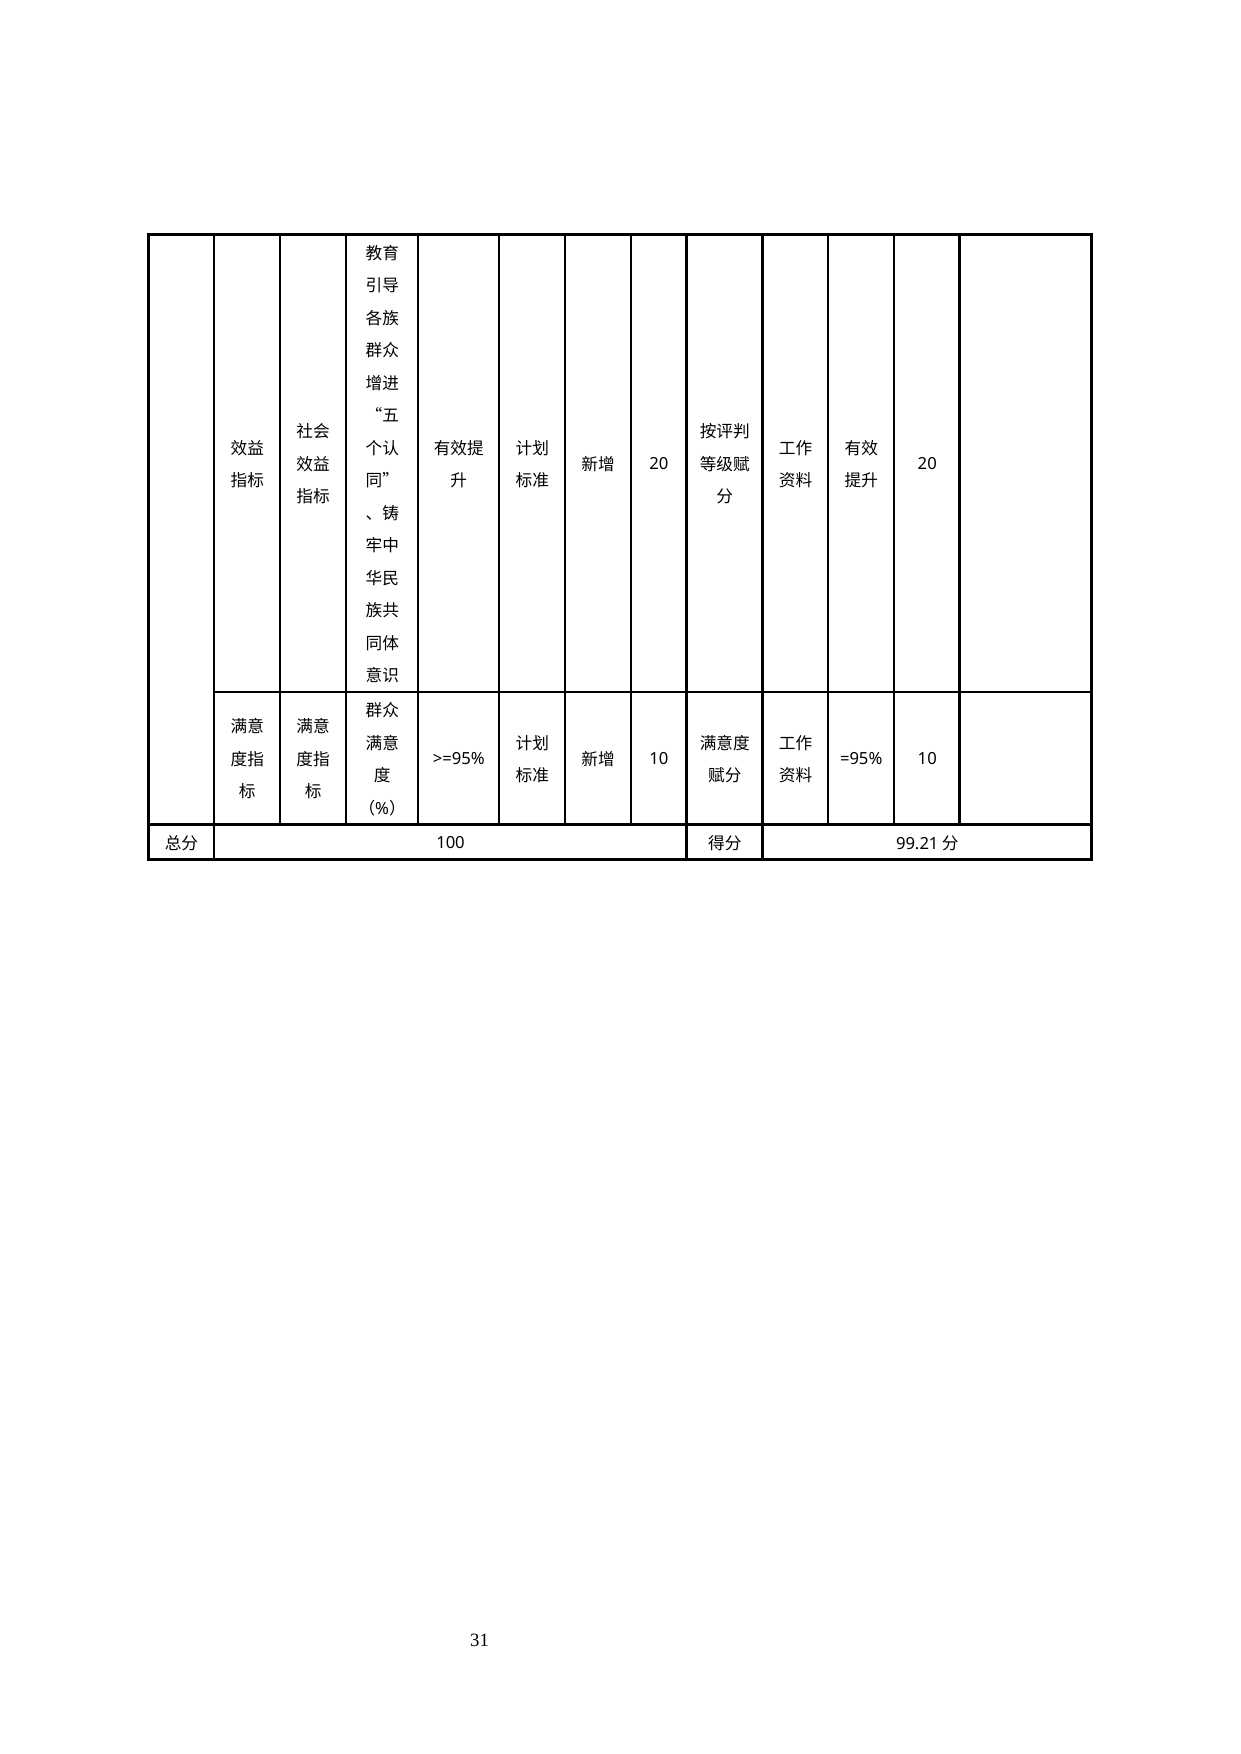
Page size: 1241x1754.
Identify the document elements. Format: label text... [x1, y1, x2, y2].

table_cell 10 [895, 693, 958, 823]
table_cell 满意度赋分 [688, 693, 761, 823]
table_cell [961, 693, 1090, 823]
table_cell 有效提升 [419, 236, 498, 691]
table_cell 效益指标 [215, 236, 279, 691]
table_cell >=95% [419, 693, 498, 823]
table_cell 社会效益指标 [281, 236, 345, 691]
table_cell 99.21分 [764, 826, 1090, 858]
table_cell 工作资料 [764, 236, 827, 691]
table_cell 20 [632, 236, 685, 691]
table_cell 群众满意度（%） [347, 693, 417, 823]
table_cell 有效提升 [829, 236, 893, 691]
table_cell 计划标准 [500, 693, 564, 823]
table_cell 10 [632, 693, 685, 823]
table_cell 新增 [566, 693, 630, 823]
table_cell 计划标准 [500, 236, 564, 691]
table_cell 教育引导各族群众增进“五个认同”、铸牢中华民族共同体意识 [347, 236, 417, 691]
table_cell 100 [215, 826, 685, 858]
table_cell 得分 [688, 826, 761, 858]
table_cell 总分 [150, 826, 213, 858]
table_cell 工作资料 [764, 693, 827, 823]
table_cell 满意度指标 [215, 693, 279, 823]
table_cell 新增 [566, 236, 630, 691]
table_cell 满意度指标 [281, 693, 345, 823]
table_cell [961, 236, 1090, 691]
table_cell 20 [895, 236, 958, 691]
table_cell 按评判等级赋分 [688, 236, 761, 691]
table_cell =95% [829, 693, 893, 823]
